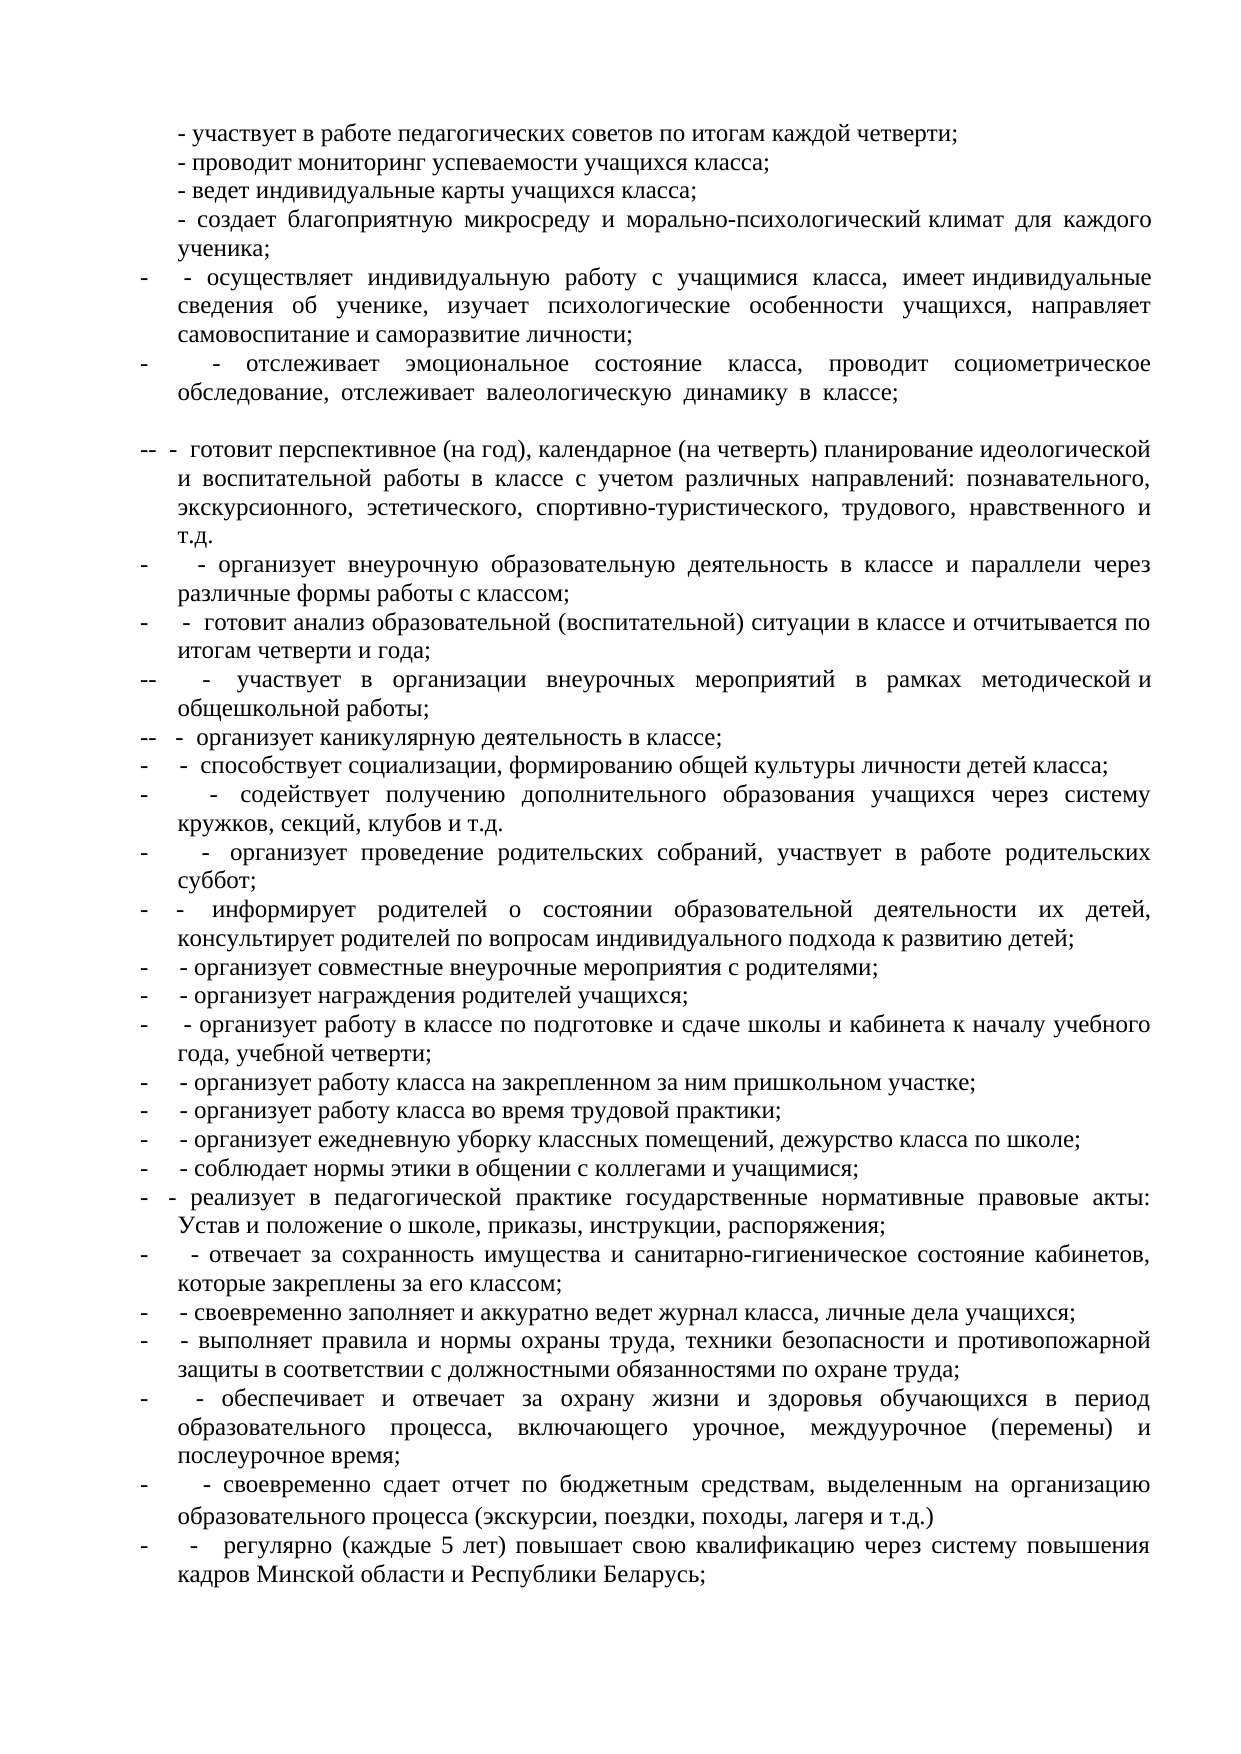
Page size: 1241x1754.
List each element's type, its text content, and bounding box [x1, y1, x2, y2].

text - - отслеживает эмоциональное состояние класса, проводит социометрическое обследование, отслеживает валеологическую динамику в классе;рочную деятельность учащихся: [140, 348, 1152, 434]
text - участвует в работе педагогических советов по итогам каждой четверти; [177, 118, 1152, 147]
text - - организует проведение родительских собраний, участвует в работе родительских суббот; [140, 837, 1152, 894]
text -- - участвует в организации внеурочных мероприятий в рамках методической и общешкольной работы; [140, 664, 1152, 722]
text - - регулярно (каждые 5 лет) повышает свою квалификацию через систему повышения кадров Минской области и Республики Беларусь; [140, 1531, 1152, 1588]
text - - реализует в педагогической практике государственные нормативные правовые акты: Устав и положение о школе, приказы, инструкции, распоряжения; [140, 1182, 1152, 1239]
text - проводит мониторинг успеваемости учащихся класса; [177, 147, 1152, 176]
text - - организует ежедневную уборку классных помещений, дежурство класса по школе; [140, 1124, 1152, 1153]
text - - содействует получению дополнительного образования учащихся через систему кружков, секций, клубов и т.д. [140, 779, 1152, 837]
text - - соблюдает нормы этики в общении с коллегами и учащимися; и здания: [140, 1153, 1152, 1182]
text - - организует работу класса во время трудовой практики; [140, 1096, 1152, 1124]
text - - готовит анализ образовательной (воспитательной) ситуации в классе и отчитывается по итогам четверти и года; [140, 607, 1152, 664]
text - создает благоприятную микросреду и морально-психологический климат для каждого ученика; [177, 204, 1152, 262]
text - - способствует социализации, формированию общей культуры личности детей класса; [140, 751, 1152, 779]
text - - отвечает за сохранность имущества и санитарно-гигиеническое состояние кабинетов, которые закреплены за его классом; [140, 1239, 1152, 1297]
text - - организует работу класса на закрепленном за ним пришкольном участке; [140, 1067, 1152, 1096]
text - - выполняет правила и нормы охраны труда, техники безопасности и противопожарной защиты в соответствии с должностными обязанностями по охране труда; [140, 1326, 1152, 1383]
text - - организует совместные внеурочные мероприятия с родителями; [140, 952, 1152, 981]
text - - организует работу в классе по подготовке и сдаче школы и кабинета к началу учебного года, учебной четверти; [140, 1009, 1152, 1067]
text -- - готовит перспективное (на год), календарное (на четверть) планирование идеологической и воспитательной работы в классе с учетом различных направлений: познавательного, экскурсионного, эстетического, спортивно-туристического, трудового, нравственного и т.д. [140, 434, 1152, 549]
text - - своевременно сдает отчет по бюджетным средствам, выделенным на организацию образовательного процесса (экскурсии, поездки, походы, лагеря и т.д.) [140, 1469, 1152, 1531]
text -- - организует каникулярную деятельность в классе; [140, 722, 1152, 751]
text - - организует внеурочную образовательную деятельность в классе и параллели через различные формы работы с классом; [140, 549, 1152, 607]
text - - обеспечивает и отвечает за охрану жизни и здоровья обучающихся в период образовательного процесса, включающего урочное, междуурочное (перемены) и послеурочное время; [140, 1383, 1152, 1469]
text - - организует награждения родителей учащихся; [140, 981, 1152, 1009]
text - - информирует родителей о состоянии образовательной деятельности их детей, консультирует родителей по вопросам индивидуального подхода к развитию детей; [140, 894, 1152, 952]
text - - осуществляет индивидуальную работу с учащимися класса, имеет индивидуальные сведения об ученике, изучает психологические особенности учащихся, направляет самовоспитание и саморазвитие личности; [140, 262, 1152, 348]
text - ведет индивидуальные карты учащихся класса; [177, 176, 1152, 204]
text - - своевременно заполняет и аккуратно ведет журнал класса, личные дела учащихся; [140, 1297, 1152, 1326]
